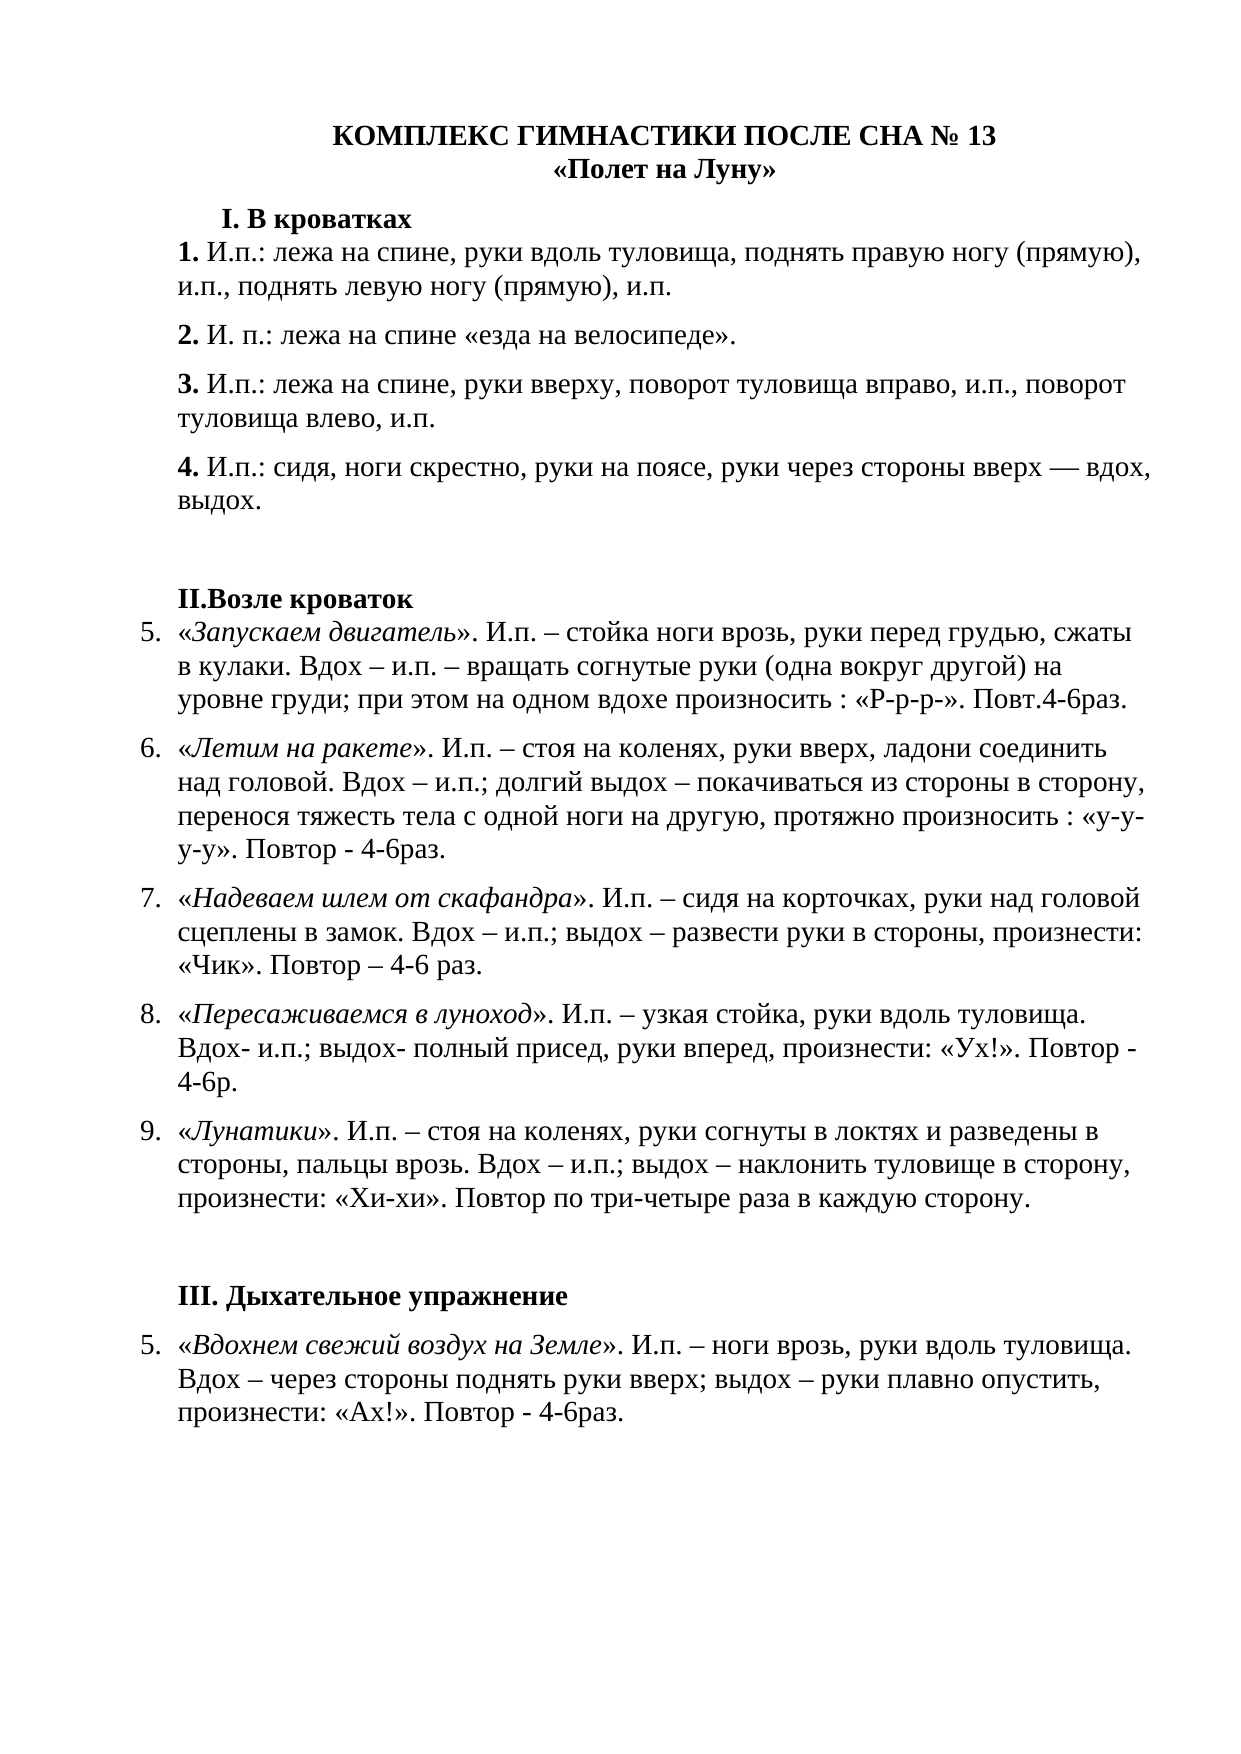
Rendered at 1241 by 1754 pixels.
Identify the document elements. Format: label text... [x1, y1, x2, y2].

text 4. И.п.: сидя, ноги скрестно, руки на поясе, руки через стороны вверх — вдох, выдох. [177, 449, 1152, 516]
text «Полет на Луну» [177, 152, 1152, 185]
list «Лунатики». И.п. – стоя на коленях, руки согнуты в локтях и разведены в стороны, пальцы врозь. Вдох – и.п.; выдох – наклонить туловище в сторону, произнести: «Хи-хи». Повтор по три-четыре раза в каждую сторону. [140, 1113, 1152, 1213]
list «Запускаем двигатель». И.п. – стойка ноги врозь, руки перед грудью, сжаты в кулаки. Вдох – и.п. – вращать согнутые руки (одна вокруг другой) на уровне груди; при этом на одном вдохе произносить : «Р-р-р-». Повт.4-6раз. [140, 614, 1152, 715]
text III. Дыхательное упражнение [177, 1278, 1152, 1312]
text 2. И. п.: лежа на спине «езда на велосипеде». [177, 317, 1152, 351]
list «Летим на ракете». И.п. – стоя на коленях, руки вверх, ладони соединить над головой. Вдох – и.п.; долгий выдох – покачиваться из стороны в сторону, перенося тяжесть тела с одной ноги на другую, протяжно произносить : «у-у-у-у». Повтор - 4-6раз. [140, 731, 1152, 865]
list «Пересаживаемся в луноход». И.п. – узкая стойка, руки вдоль туловища. Вдох- и.п.; выдох- полный присед, руки вперед, произнести: «Ух!». Повтор - 4-6р. [140, 997, 1152, 1097]
text 3. И.п.: лежа на спине, руки вверху, поворот туловища вправо, и.п., поворот туловища влево, и.п. [177, 366, 1152, 433]
list «Вдохнем свежий воздух на Земле». И.п. – ноги врозь, руки вдоль туловища. Вдох – через стороны поднять руки вверх; выдох – руки плавно опустить, произнести: «Ах!». Повтор - 4-6раз. [140, 1327, 1152, 1428]
text II.Возле кроваток [177, 581, 1152, 614]
text 1. И.п.: лежа на спине, руки вдоль туловища, поднять правую ногу (прямую), и.п., поднять левую ногу (прямую), и.п. [177, 234, 1152, 301]
text I. В кроватках [177, 201, 1152, 234]
list «Надеваем шлем от скафандра». И.п. – сидя на корточках, руки над головой сцеплены в замок. Вдох – и.п.; выдох – развести руки в стороны, произнести: «Чик». Повтор – 4-6 раз. [140, 880, 1152, 981]
text КОМПЛЕКС ГИМНАСТИКИ ПОСЛЕ СНА № 13 [177, 118, 1152, 152]
